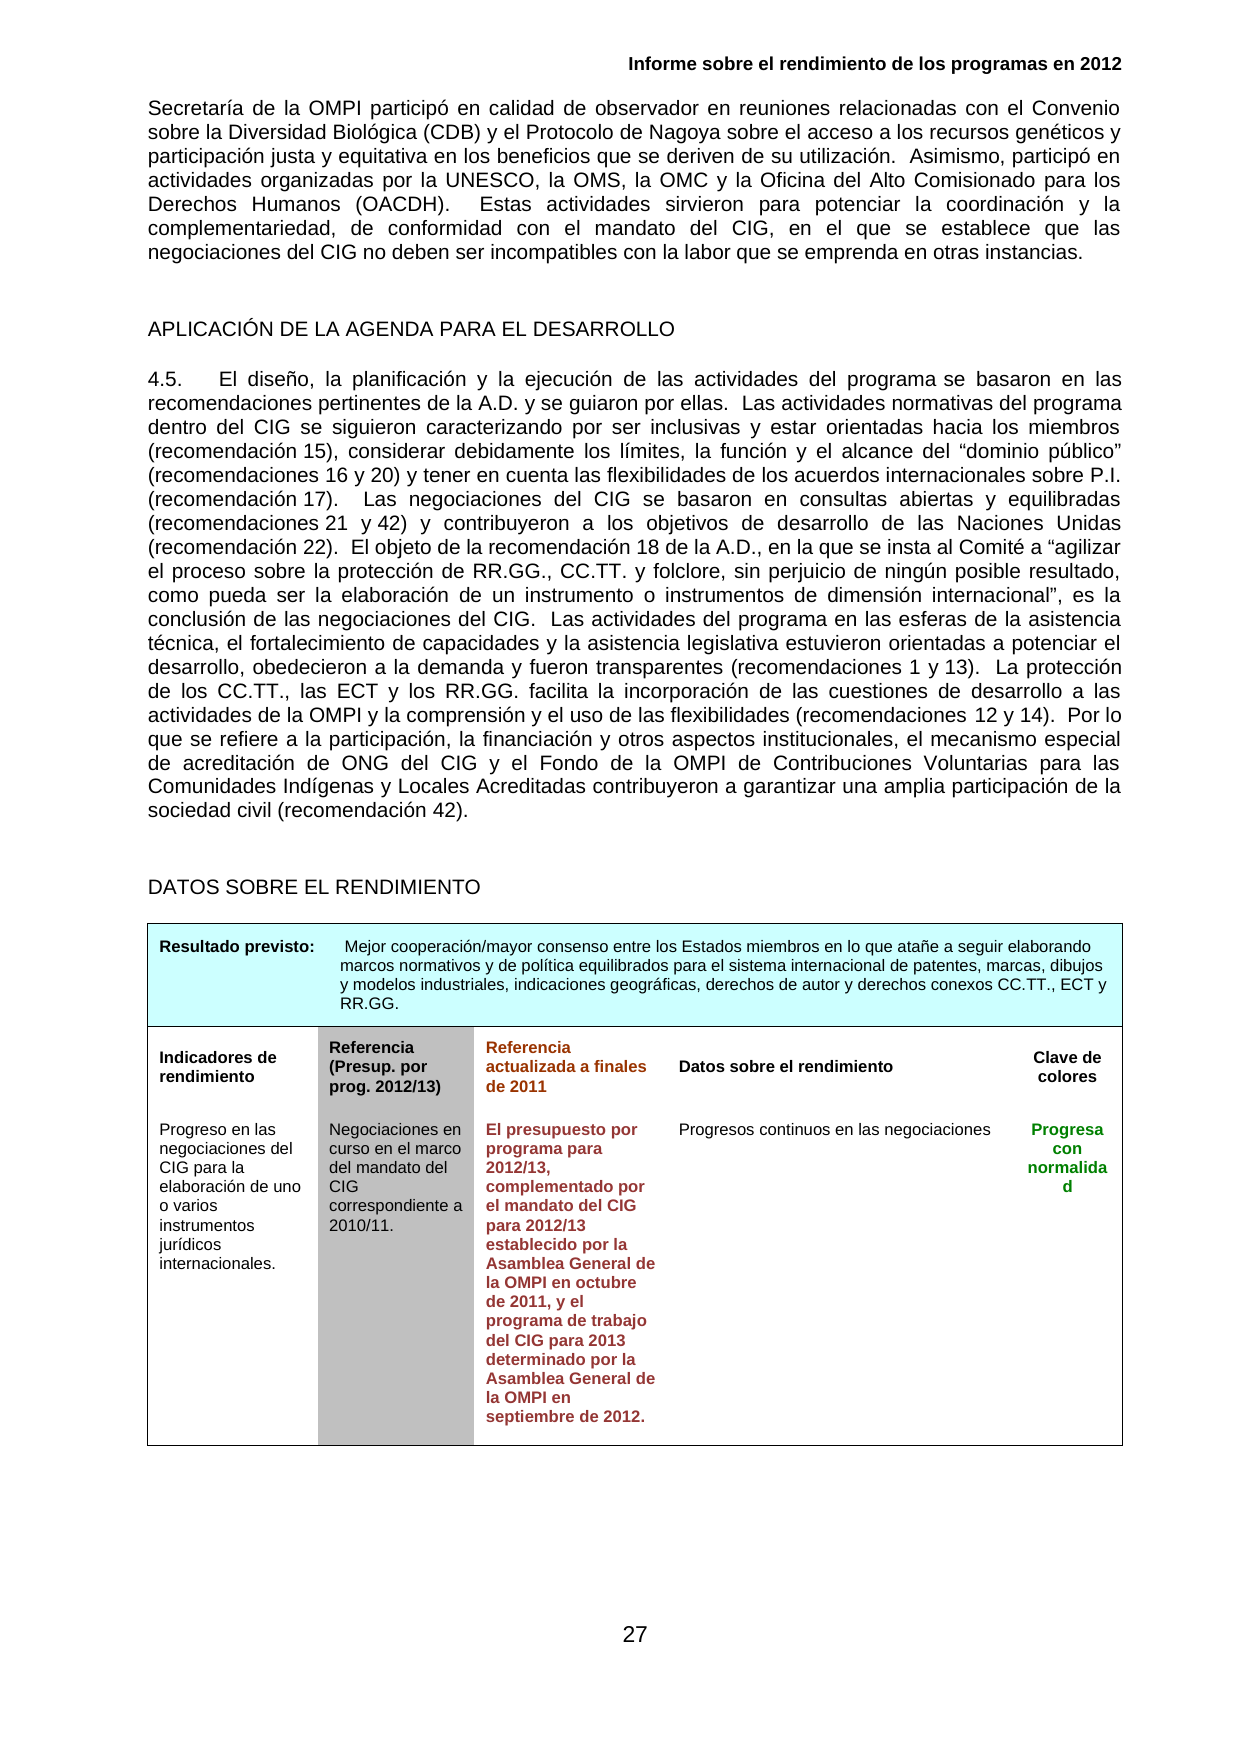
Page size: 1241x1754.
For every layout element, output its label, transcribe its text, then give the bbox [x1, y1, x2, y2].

table_cell Indicadores de rendimiento [148, 1027, 318, 1108]
text APLICACIÓN DE LA AGENDA PARA EL DESARROLLO [148, 317, 1122, 341]
table_cell El presupuesto por programa para 2012/13, complementado por el mandato del CIG para 2012/13 establecido por la Asamblea General de la OMPI en octubre de 2011, y el programa de trabajo del CIG para 2013 determinado por la Asamblea General de la OMPI en septiembre de 2012. [474, 1108, 667, 1445]
table_cell Negociaciones en curso en el marco del mandato del CIG correspondiente a 2010/11. [318, 1108, 474, 1445]
table_cell Referencia (Presup. por prog. 2012/13) [318, 1027, 474, 1108]
table_cell Datos sobre el rendimiento [667, 1027, 1012, 1108]
list El diseño, la planificación y la ejecución de las actividades del programa se basaron en las recomendaciones pertinentes de la A.D. y se guiaron por ellas. Las actividades normativas del programa dentro del CIG se siguieron caracterizando por ser inclusivas y estar orientadas hacia los miembros (recomendación 15), considerar debidamente los límites, la función y el alcance del “dominio público” (recomendaciones 16 y 20) y tener en cuenta las flexibilidades de los acuerdos internacionales sobre P.I. (recomendación 17). Las negociaciones del CIG se basaron en consultas abiertas y equilibradas (recomendaciones 21 y 42) y contribuyeron a los objetivos de desarrollo de las Naciones Unidas (recomendación 22). El objeto de la recomendación 18 de la A.D., en la que se insta al Comité a “agilizar el proceso sobre la protección de RR.GG., CC.TT. y folclore, sin perjuicio de ningún posible resultado, como pueda ser la elaboración de un instrumento o instrumentos de dimensión internacional”, es la conclusión de las negociaciones del CIG. Las actividades del programa en las esferas de la asistencia técnica, el fortalecimiento de capacidades y la asistencia legislativa estuvieron orientadas a potenciar el desarrollo, obedecieron a la demanda y fueron transparentes (recomendaciones 1 y 13). La protección de los CC.TT., las ECT y los RR.GG. facilita la incorporación de las cuestiones de desarrollo a las actividades de la OMPI y la comprensión y el uso de las flexibilidades (recomendaciones 12 y 14). Por lo que se refiere a la participación, la financiación y otros aspectos institucionales, el mecanismo especial de acreditación de ONG del CIG y el Fondo de la OMPI de Contribuciones Voluntarias para las Comunidades Indígenas y Locales Acreditadas contribuyeron a garantizar una amplia participación de la sociedad civil (recomendación 42). [148, 367, 1122, 822]
table_cell Progresa con normalidad [1012, 1108, 1122, 1445]
table_cell Clave de colores [1012, 1027, 1122, 1108]
table_cell Progreso en las negociaciones del CIG para la elaboración de uno o varios instrumentos jurídicos internacionales. [148, 1108, 318, 1445]
table_cell Progresos continuos en las negociaciones [667, 1108, 1012, 1445]
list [148, 96, 1122, 264]
table_cell Referencia actualizada a finales de 2011 [474, 1027, 667, 1108]
text DATOS SOBRE EL RENDIMIENTO [148, 875, 1122, 899]
table_header Resultado previsto: Mejor cooperación/mayor consenso entre los Estados miembros en lo que atañe a seguir elaborando marcos normativos y de política equilibrados para el sistema internacional de patentes, marcas, dibujos y modelos industriales, indicaciones geográficas, derechos de autor y derechos conexos CC.TT., ECT y RR.GG. [148, 924, 1122, 1026]
